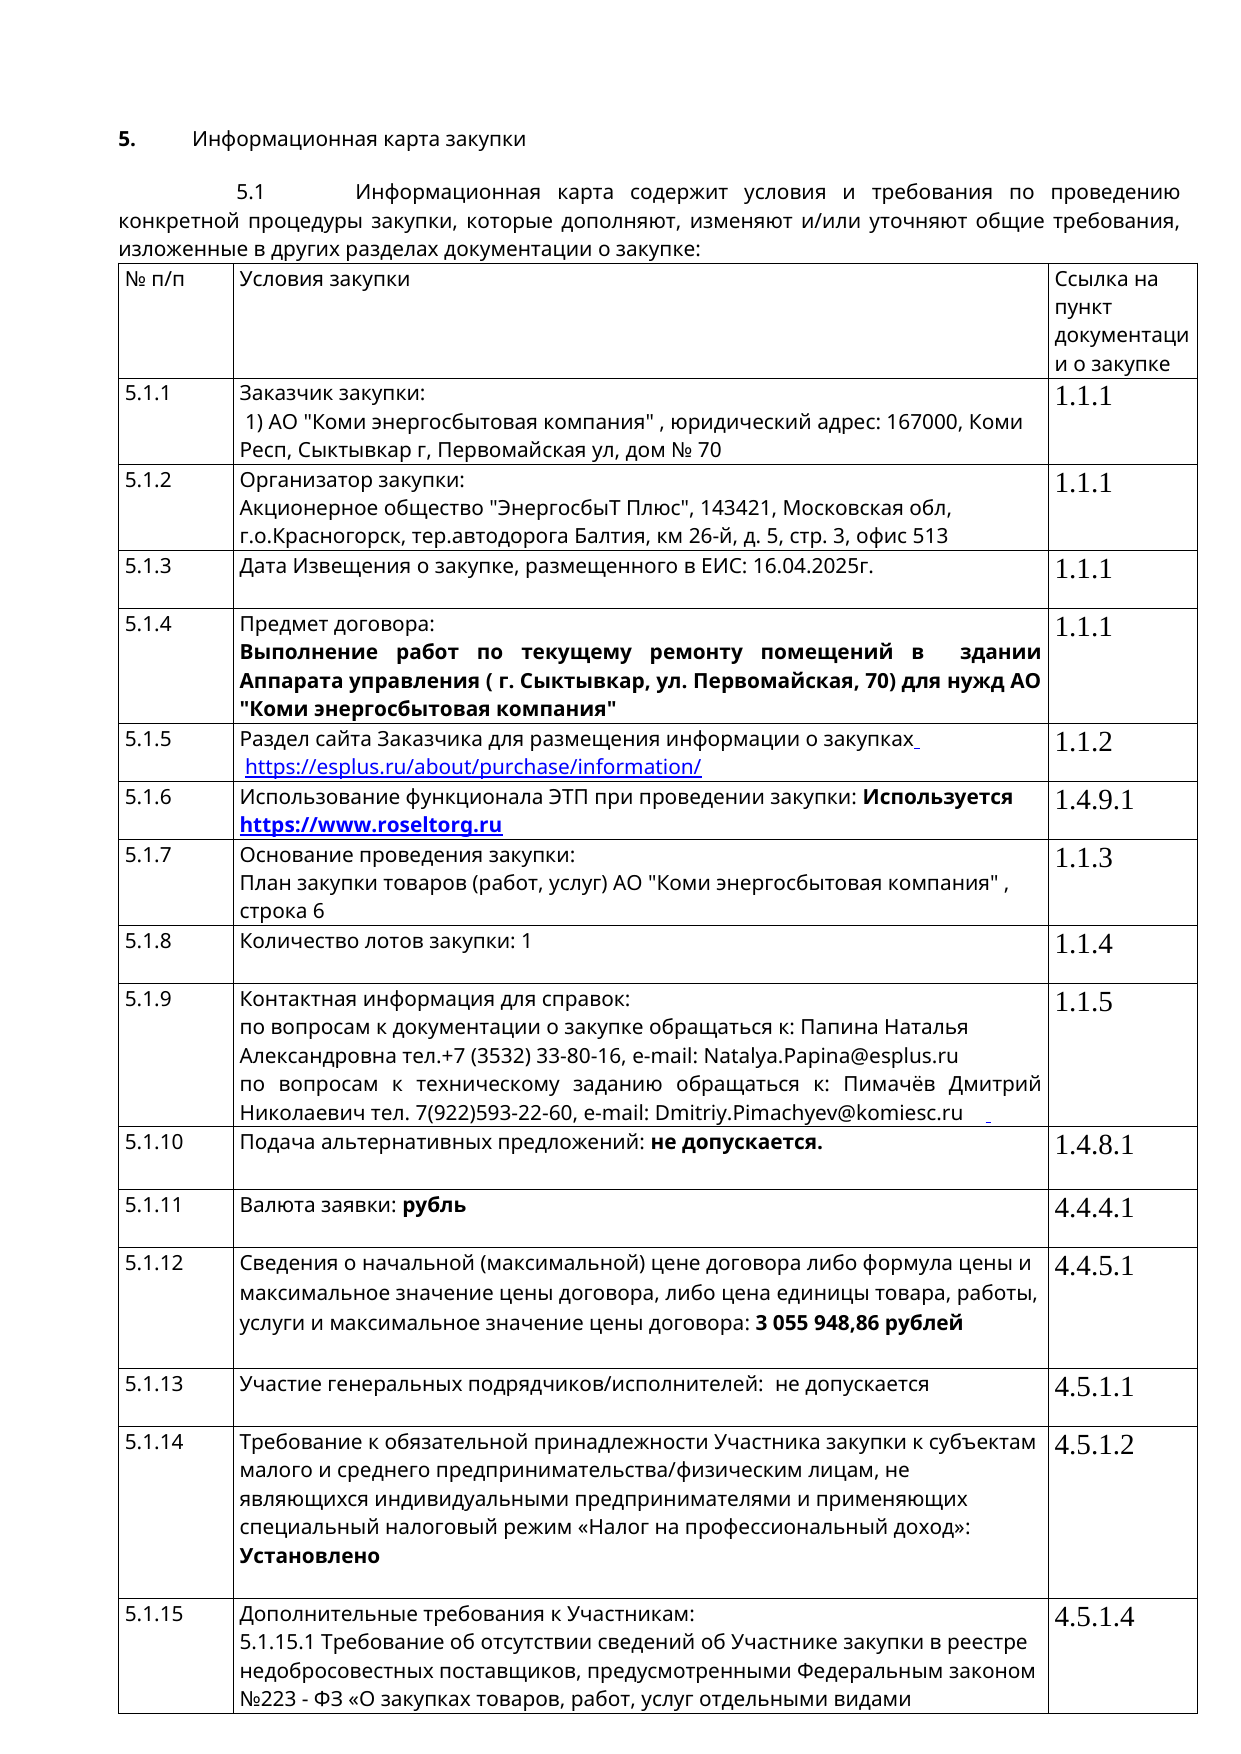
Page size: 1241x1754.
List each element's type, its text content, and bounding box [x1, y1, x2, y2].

table_cell Использование функционала ЭТП при проведении закупки: Используется https://www.roseltorg.ru [234, 782, 1048, 839]
table_cell [119, 551, 233, 608]
table_cell 4.4.5.1 [1049, 1248, 1197, 1368]
table_cell [119, 379, 233, 464]
table_cell [119, 1369, 233, 1426]
table_cell Контактная информация для справок: по вопросам к документации о закупке обращаться к: Папина Наталья Александровна тел.+7 (3532) 33-80-16, e-mail: Natalya.Papina@esplus.ru по вопросам к техническому заданию обращаться к: Пимачёв Дмитрий Николаевич тел. 7(922)593-22-60, e-mail: Dmitriy.Pimachyev@komiesc.ru [234, 984, 1048, 1126]
subtitle Информационная карта закупки [118, 124, 1181, 152]
table_header Условия закупки [234, 264, 1048, 377]
table_cell 1.1.1 [1049, 379, 1197, 464]
table_cell 1.1.4 [1049, 926, 1197, 983]
table_header Ссылка на пункт документации о закупке [1049, 264, 1197, 377]
table_cell 1.4.8.1 [1049, 1127, 1197, 1189]
table_cell Требование к обязательной принадлежности Участника закупки к субъектам малого и среднего предпринимательства/физическим лицам, не являющихся индивидуальными предпринимателями и применяющих специальный налоговый режим «Налог на профессиональный доход»: Установлено [234, 1427, 1048, 1598]
table_cell [119, 1599, 233, 1713]
table_cell [119, 465, 233, 550]
table_cell [119, 1248, 233, 1368]
table_cell 1.1.1 [1049, 551, 1197, 608]
table_cell Сведения о начальной (максимальной) цене договора либо формула цены и максимальное значение цены договора, либо цена единицы товара, работы, услуги и максимальное значение цены договора: 3 055 948,86 рублей [234, 1248, 1048, 1368]
table_cell Количество лотов закупки: 1 [234, 926, 1048, 983]
table_cell 1.4.9.1 [1049, 782, 1197, 839]
table_cell Подача альтернативных предложений: не допускается. [234, 1127, 1048, 1189]
table_cell 4.5.1.4 [1049, 1599, 1197, 1713]
table_cell Заказчик закупки: 1) АО "Коми энергосбытовая компания" , юридический адрес: 167000, Коми Респ, Сыктывкар г, Первомайская ул, дом № 70 [234, 379, 1048, 464]
table_cell [119, 782, 233, 839]
table_cell [119, 984, 233, 1126]
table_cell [234, 1599, 1048, 1713]
table_cell 1.1.3 [1049, 840, 1197, 925]
table_header № п/п [119, 264, 233, 377]
table_cell 1.1.5 [1049, 984, 1197, 1126]
table_cell Основание проведения закупки: План закупки товаров (работ, услуг) АО "Коми энергосбытовая компания" , строка 6 [234, 840, 1048, 925]
table_cell Предмет договора: Выполнение работ по текущему ремонту помещений в здании Аппарата управления ( г. Сыктывкар, ул. Первомайская, 70) для нужд АО "Коми энергосбытовая компания" [234, 609, 1048, 723]
table_cell [119, 1190, 233, 1247]
table_cell [119, 840, 233, 925]
text 5.1 Информационная карта содержит условия и требования по проведению конкретной процедуры закупки, которые дополняют, изменяют и/или уточняют общие требования, изложенные в других разделах документации о закупке: [118, 177, 1181, 263]
table_cell 1.1.1 [1049, 465, 1197, 550]
table_cell Организатор закупки: Акционерное общество "ЭнергосбыТ Плюс", 143421, Московская обл, г.о.Красногорск, тер.автодорога Балтия, км 26-й, д. 5, стр. 3, офис 513 [234, 465, 1048, 550]
table_cell Раздел сайта Заказчика для размещения информации о закупках https://esplus.ru/about/purchase/information/ [234, 724, 1048, 781]
table_cell [119, 926, 233, 983]
table_cell 4.5.1.1 [1049, 1369, 1197, 1426]
table_cell Участие генеральных подрядчиков/исполнителей: не допускается [234, 1369, 1048, 1426]
table_cell [119, 1427, 233, 1598]
table_cell 1.1.1 [1049, 609, 1197, 723]
table_cell [119, 609, 233, 723]
table_cell Дата Извещения о закупке, размещенного в ЕИС: 16.04.2025г. [234, 551, 1048, 608]
table_cell [119, 1127, 233, 1189]
table_cell Валюта заявки: рубль [234, 1190, 1048, 1247]
table_cell 4.4.4.1 [1049, 1190, 1197, 1247]
table_cell 1.1.2 [1049, 724, 1197, 781]
table_cell [119, 724, 233, 781]
table_cell 4.5.1.2 [1049, 1427, 1197, 1598]
